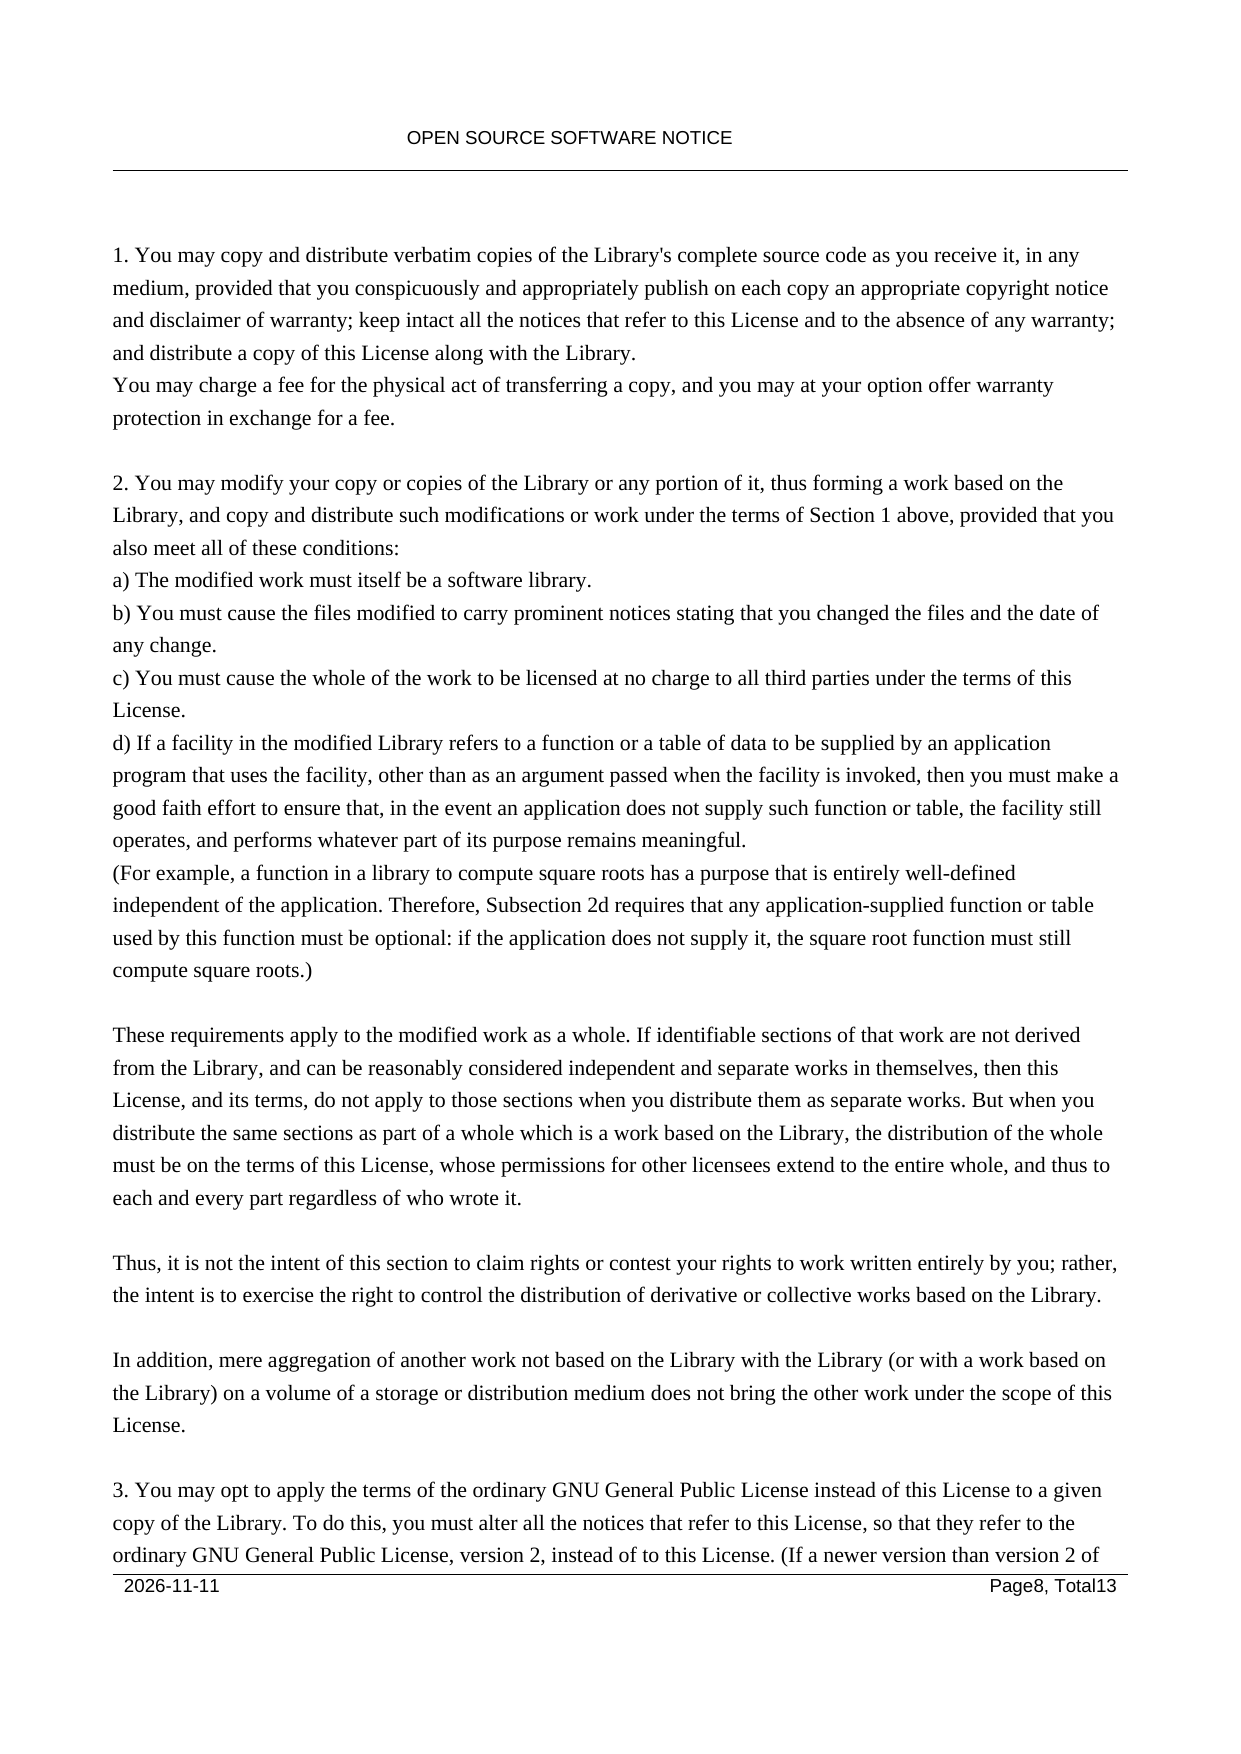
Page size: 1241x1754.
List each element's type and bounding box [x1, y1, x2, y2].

text [112, 206, 1128, 1571]
